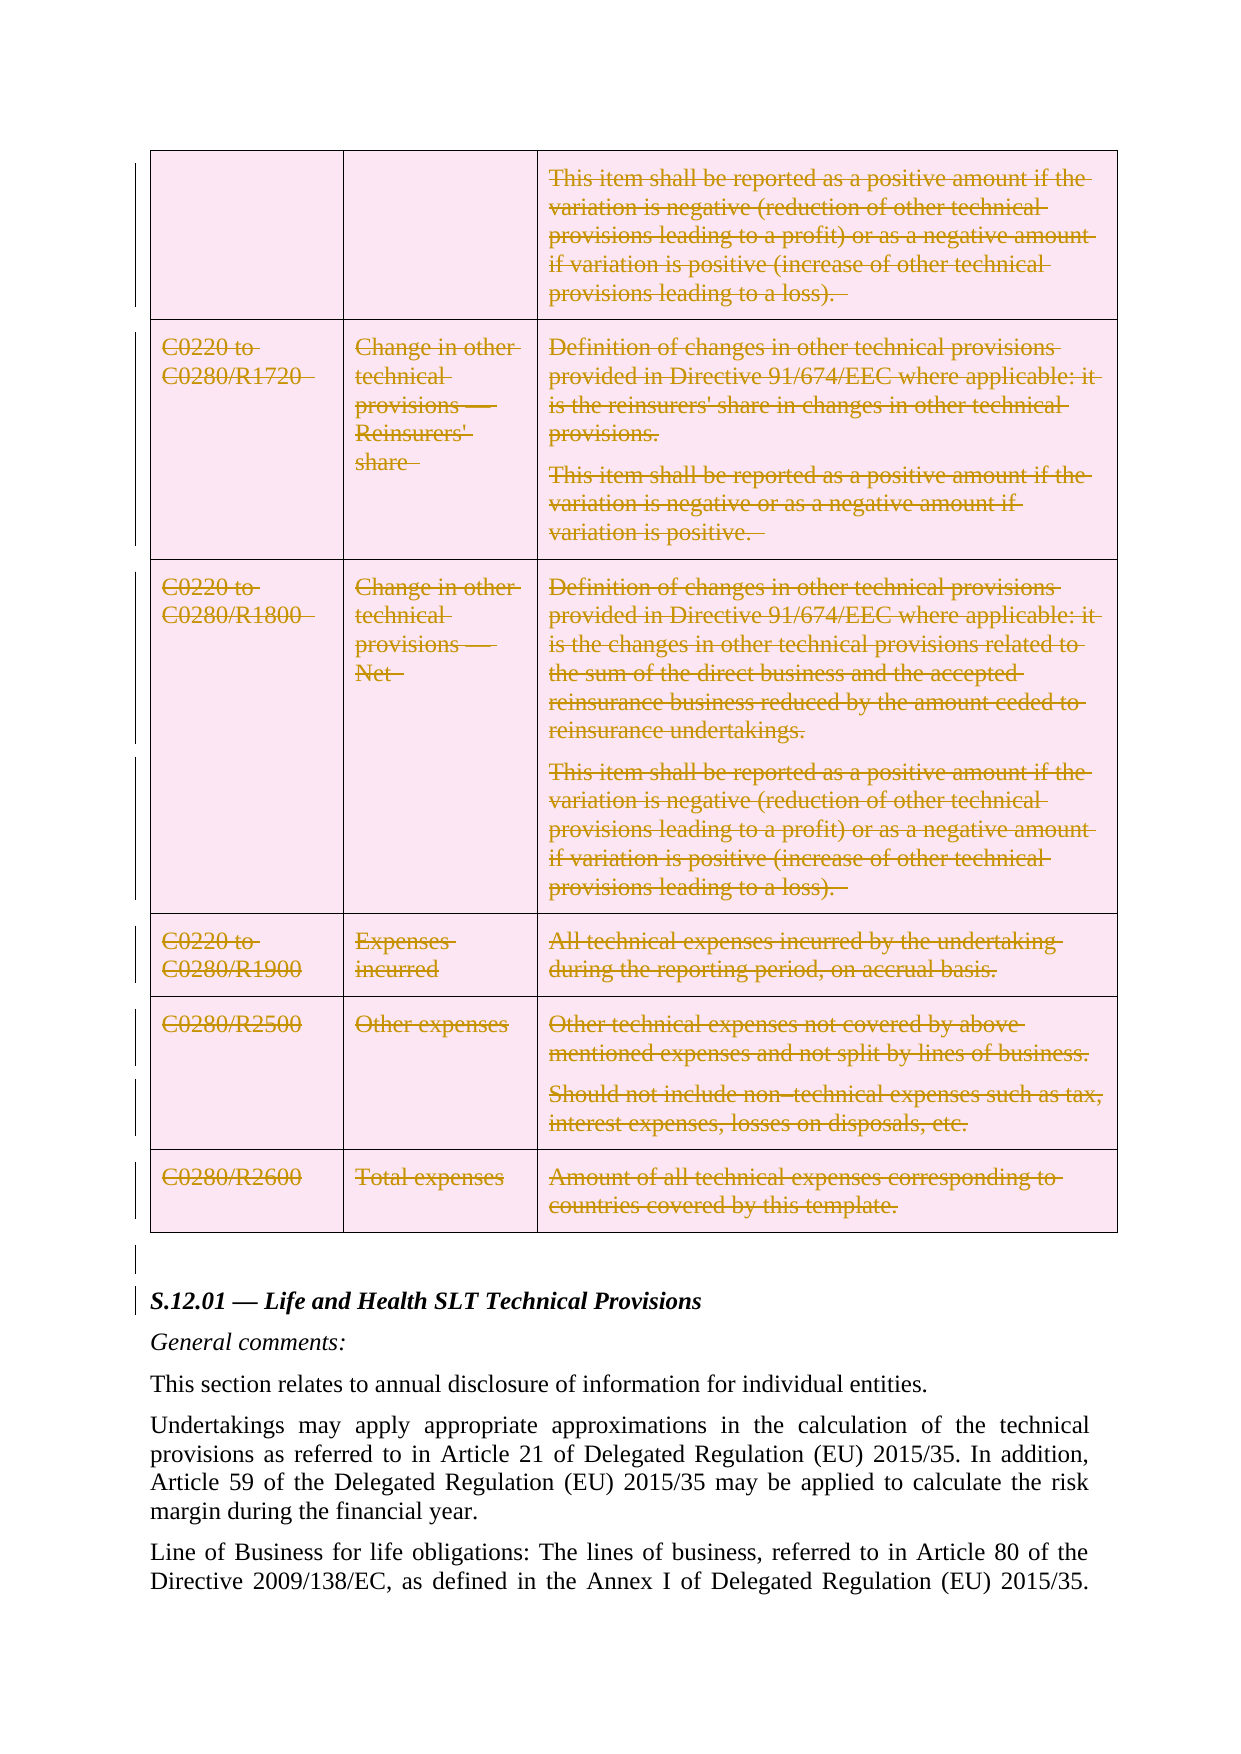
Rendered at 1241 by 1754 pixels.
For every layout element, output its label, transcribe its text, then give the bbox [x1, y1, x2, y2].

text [150, 1537, 1090, 1595]
subtitle S.12.01 — Life and Health SLT Technical Provisions [150, 1286, 1090, 1315]
text General comments: [150, 1327, 1090, 1356]
text Undertakings may apply appropriate approximations in the calculation of the technical provisions as referred to in Article 21 of Delegated Regulation (EU) 2015/35. In addition, Article 59 of the Delegated Regulation (EU) 2015/35 may be applied to calculate the risk margin during the financial year. [150, 1410, 1090, 1525]
text This section relates to annual disclosure of information for individual entities. [150, 1369, 1090, 1397]
